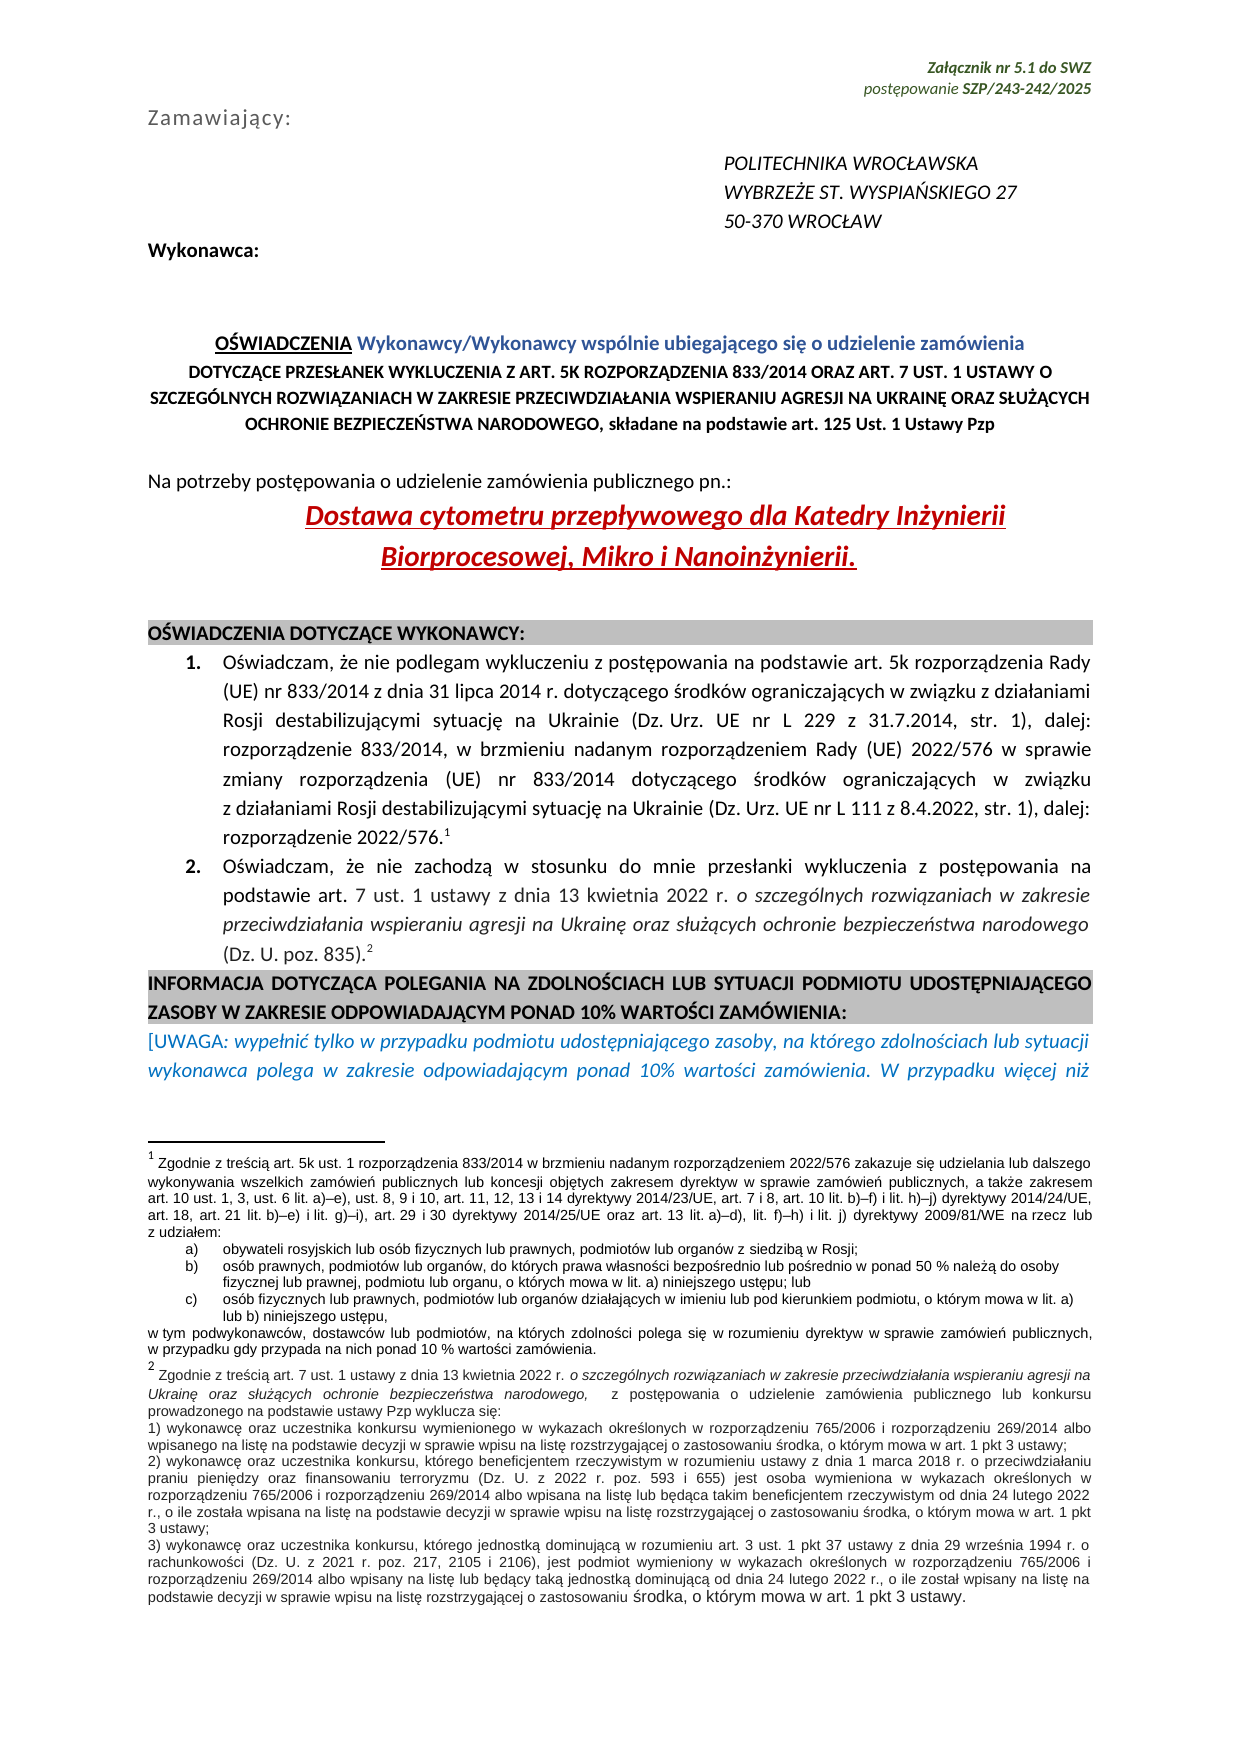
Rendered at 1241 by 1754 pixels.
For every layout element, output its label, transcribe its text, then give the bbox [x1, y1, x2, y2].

text OŚWIADCZENIA DOTYCZĄCE WYKONAWCY: [148, 620, 1093, 645]
subtitle Zamawiający: [148, 103, 1093, 131]
text Dostawa cytometru przepływowego dla Katedry Inżynierii Biorprocesowej, Mikro i Nanoinżynierii. [148, 497, 1093, 574]
text WYBRZEŻE ST. WYSPIAŃSKIEGO 27 [561, 179, 1093, 204]
list Oświadczam, że nie podlegam wykluczeniu z postępowania na podstawie art. 5k rozporządzenia Rady (UE) nr 833/2014 z dnia 31 lipca 2014 r. dotyczącego środków ograniczających w związku z działaniami Rosji destabilizującymi sytuację na Ukrainie (Dz. Urz. UE nr L 229 z 31.7.2014, str. 1), dalej: rozporządzenie 833/2014, w brzmieniu nadanym rozporządzeniem Rady (UE) 2022/576 w sprawie zmiany rozporządzenia (UE) nr 833/2014 dotyczącego środków ograniczających w związku z działaniami Rosji destabilizującymi sytuację na Ukrainie (Dz. Urz. UE nr L 111 z 8.4.2022, str. 1), dalej: rozporządzenie 2022/576. [185, 649, 1093, 849]
text POLITECHNIKA WROCŁAWSKA [561, 150, 1093, 175]
text Na potrzeby postępowania o udzielenie zamówienia publicznego pn.: [148, 468, 1093, 493]
text Wykonawca: [148, 237, 1093, 263]
text INFORMACJA DOTYCZĄCA POLEGANIA NA ZDOLNOŚCIACH LUB SYTUACJI PODMIOTU UDOSTĘPNIAJĄCEGO ZASOBY W ZAKRESIE ODPOWIADAJĄCYM PONAD 10% WARTOŚCI ZAMÓWIENIA: [148, 970, 1093, 1024]
text DOTYCZĄCE PRZESŁANEK WYKLUCZENIA Z ART. 5K ROZPORZĄDZENIA 833/2014 ORAZ ART. 7 UST. 1 USTAWY o szczególnych rozwiązaniach w zakresie przeciwdziałania wspieraniu agresji na Ukrainę oraz służących ochronie bezpieczeństwa narodowego, składane na podstawie art. 125 Ust. 1 Ustawy Pzp [148, 360, 1093, 435]
text 50-370 WROCŁAW [561, 208, 1093, 233]
text [UWAGA: wypełnić tylko w przypadku podmiotu udostępniającego zasoby, na którego zdolnościach lub sytuacji wykonawca polega w zakresie odpowiadającym ponad 10% wartości zamówienia. W przypadku więcej niż jednego podmiotu udostępniającego zasoby, na którego zdolnościach lub sytuacji wykonawca polega w zakresie odpowiadającym ponad 10% wartości zamówienia, należy zastosować tyle razy, ile jest to konieczne.] [148, 1028, 1093, 1083]
text OŚWIADCZENIA Wykonawcy/Wykonawcy wspólnie ubiegającego się o udzielenie zamówienia [148, 331, 1093, 356]
list Oświadczam, że nie zachodzą w stosunku do mnie przesłanki wykluczenia z postępowania na podstawie art. 7 ust. 1 ustawy z dnia 13 kwietnia 2022 r. o szczególnych rozwiązaniach w zakresie przeciwdziałania wspieraniu agresji na Ukrainę oraz służących ochronie bezpieczeństwa narodowego (Dz. U. poz. 835). [185, 853, 1093, 966]
